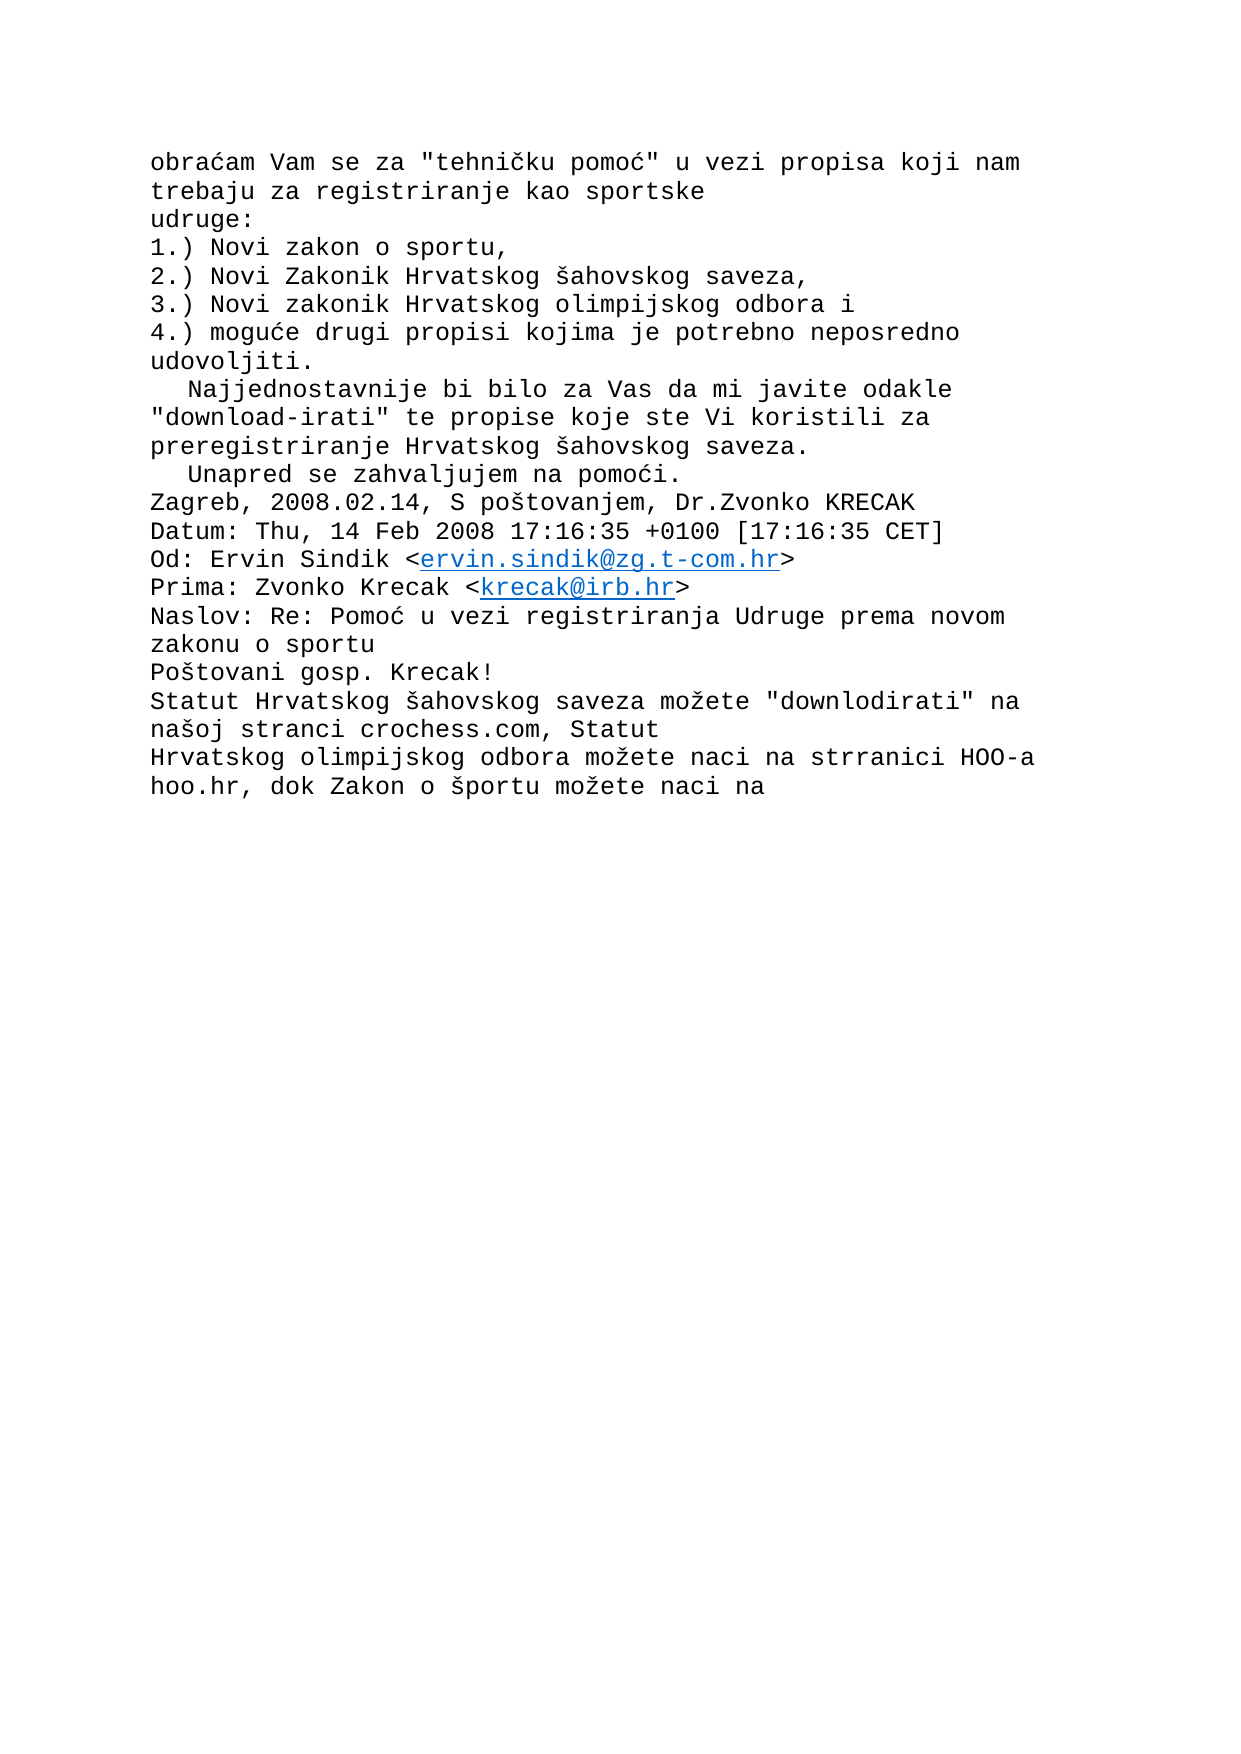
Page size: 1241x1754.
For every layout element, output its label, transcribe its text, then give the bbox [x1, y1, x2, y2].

text Datum: Thu, 14 Feb 2008 17:16:35 +0100 [17:16:35 CET] [150, 518, 1090, 547]
text Unapred se zahvaljujem na pomoći. [150, 462, 1090, 490]
text 3.) Novi zakonik Hrvatskog olimpijskog odbora i [150, 292, 1090, 320]
text 1.) Novi zakon o sportu, [150, 235, 1090, 263]
text Statut Hrvatskog šahovskog saveza možete "downlodirati" na našoj stranci crochess.com, Statut Hrvatskog olimpijskog odbora možete naci na strranici HOO-a hoo.hr, dok Zakon o športu možete naci na [150, 688, 1090, 802]
text 4.) moguće drugi propisi kojima je potrebno neposredno udovoljiti. [150, 320, 1090, 377]
text obraćam Vam se za "tehničku pomoć" u vezi propisa koji nam trebaju za registriranje kao sportske udruge: [150, 150, 1090, 235]
text 2.) Novi Zakonik Hrvatskog šahovskog saveza, [150, 263, 1090, 292]
text Najjednostavnije bi bilo za Vas da mi javite odakle "download-irati" te propise koje ste Vi koristili za preregistriranje Hrvatskog šahovskog saveza. [150, 377, 1090, 462]
text Naslov: Re: Pomoć u vezi registriranja Udruge prema novom zakonu o sportu Poštovani gosp. Krecak! [150, 603, 1090, 688]
text Zagreb, 2008.02.14, S poštovanjem, Dr.Zvonko KRECAK [150, 490, 1090, 518]
text Od: Ervin Sindik <ervin.sindik@zg.t-com.hr> [150, 547, 1090, 575]
text Prima: Zvonko Krecak <krecak@irb.hr> [150, 575, 1090, 603]
